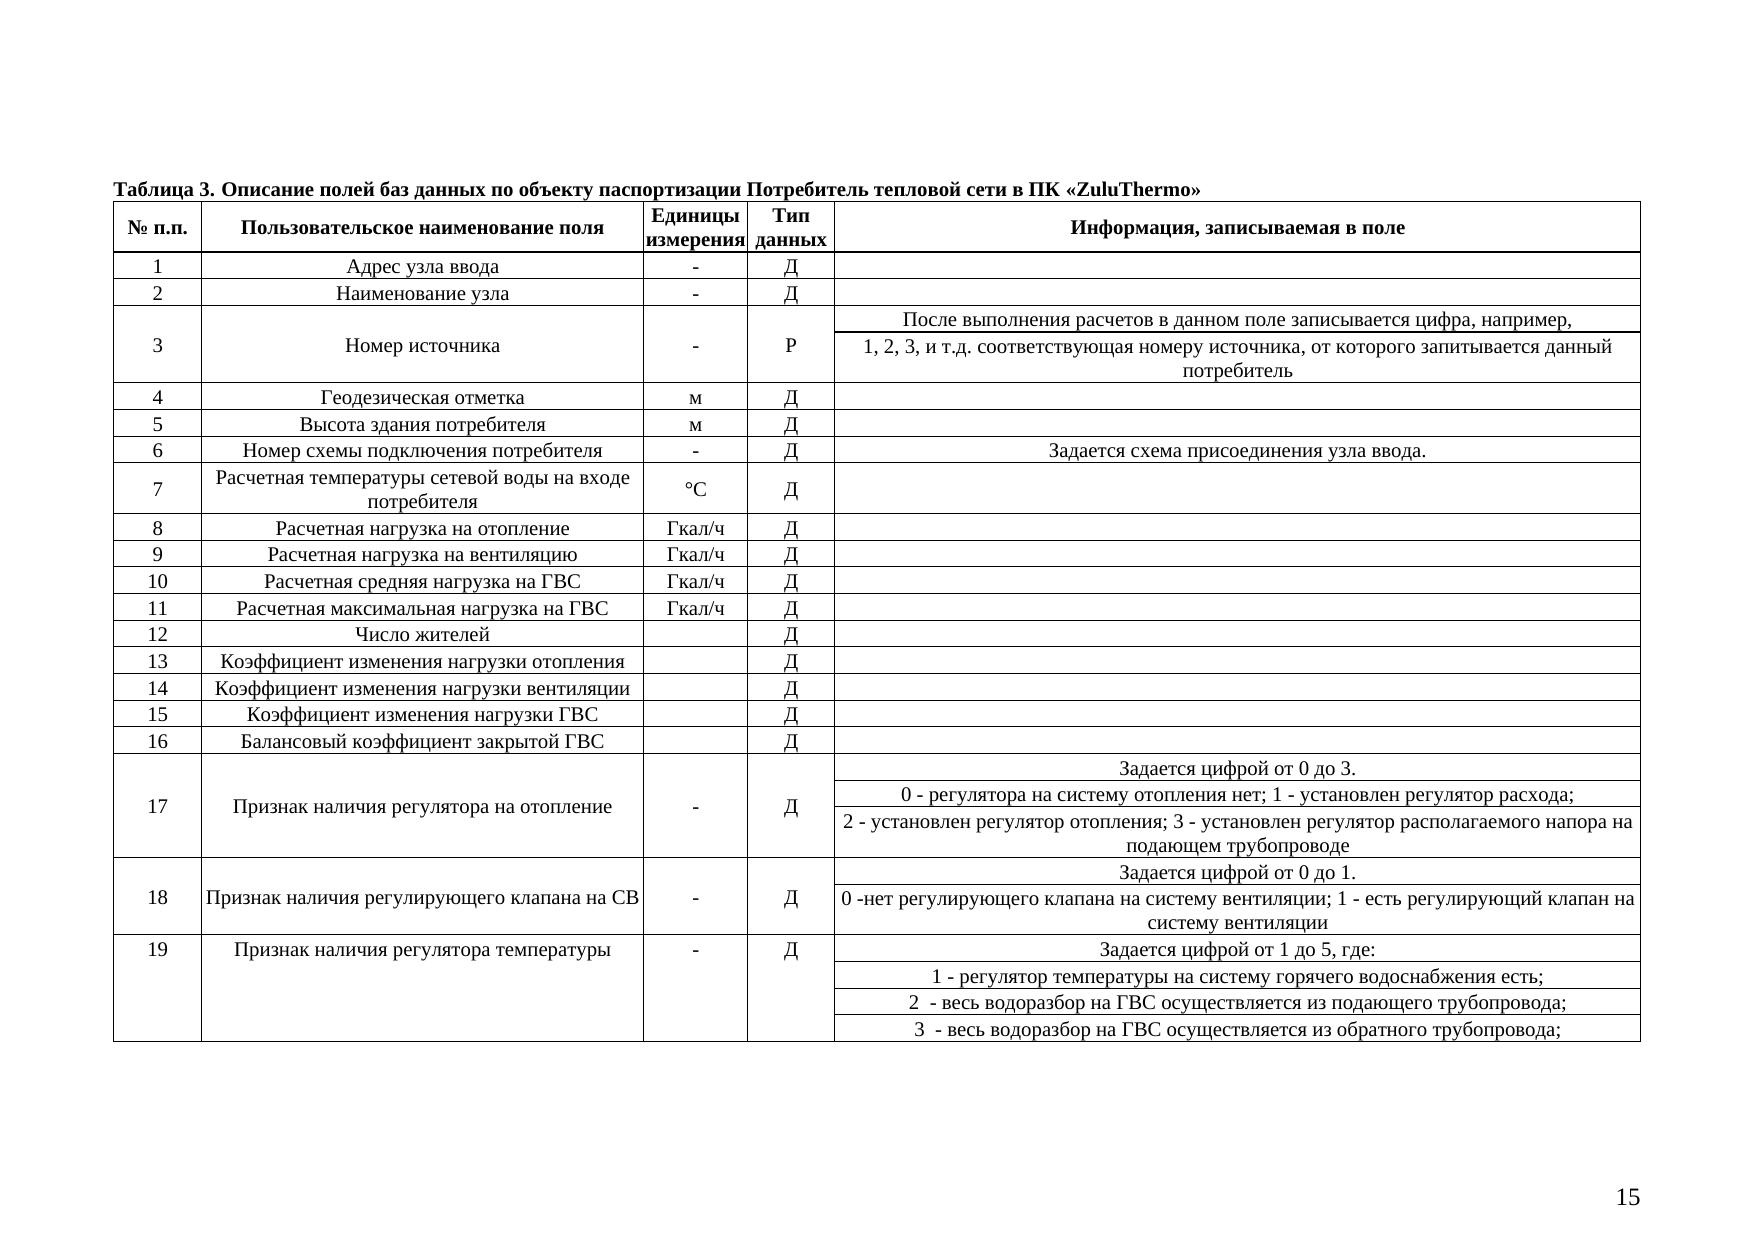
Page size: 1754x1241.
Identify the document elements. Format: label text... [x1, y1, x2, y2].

table_cell 7 [114, 463, 201, 513]
table_cell Д [748, 594, 834, 619]
table_cell Д [748, 647, 834, 673]
table_cell Д [748, 858, 834, 934]
table_cell Номер источника [202, 306, 643, 382]
table_header Единицы измерения [644, 202, 747, 251]
table_cell 0 - регулятора на систему отопления нет; 1 - установлен регулятор расхода; [835, 781, 1640, 806]
table_cell м [644, 383, 747, 409]
table_cell Д [748, 463, 834, 513]
table_cell - [644, 935, 747, 1041]
table_cell Р [748, 306, 834, 382]
table_cell [644, 621, 747, 646]
table_cell 18 [114, 858, 201, 934]
table_cell 3 [114, 306, 201, 382]
table_cell Признак наличия регулятора на отопление [202, 754, 643, 857]
table_cell [835, 410, 1640, 436]
table_cell 1 [114, 253, 201, 278]
table_cell 0 -нет регулирующего клапана на систему вентиляции; 1 - есть регулирующий клапан на систему вентиляции [835, 885, 1640, 934]
table_cell Расчетная максимальная нагрузка на ГВС [202, 594, 643, 619]
table_cell Д [748, 621, 834, 646]
table_cell [835, 567, 1640, 593]
table_cell - [644, 306, 747, 382]
table_cell 16 [114, 727, 201, 753]
table_cell 2 [114, 279, 201, 305]
table_cell Д [748, 437, 834, 462]
table_cell Гкал/ч [644, 541, 747, 566]
table_cell Д [748, 541, 834, 566]
table_cell 13 [114, 647, 201, 673]
table_cell Число жителей [202, 621, 643, 646]
table_cell Д [748, 279, 834, 305]
table_cell [644, 647, 747, 673]
table_cell Д [748, 935, 834, 1041]
table_cell [644, 727, 747, 753]
table_cell Гкал/ч [644, 594, 747, 619]
table_cell Адрес узла ввода [202, 253, 643, 278]
table_cell Д [748, 253, 834, 278]
table_cell [835, 727, 1640, 753]
table_cell [835, 541, 1640, 566]
table_cell Задается цифрой от 0 до 3. [835, 754, 1640, 779]
table_cell 19 [114, 935, 201, 1041]
table_header Информация, записываемая в поле [835, 202, 1640, 251]
table_cell Расчетная средняя нагрузка на ГВС [202, 567, 643, 593]
table_cell 4 [114, 383, 201, 409]
table_cell [644, 674, 747, 699]
table_cell Номер схемы подключения потребителя [202, 437, 643, 462]
table_cell Д [748, 674, 834, 699]
table_cell Коэффициент изменения нагрузки отопления [202, 647, 643, 673]
table_cell Д [748, 727, 834, 753]
table_cell 8 [114, 514, 201, 539]
table_cell Задается схема присоединения узла ввода. [835, 437, 1640, 462]
table_cell Д [748, 567, 834, 593]
table_cell Признак наличия регулирующего клапана на СВ [202, 858, 643, 934]
table_cell Гкал/ч [644, 514, 747, 539]
table_header № п.п. [114, 202, 201, 251]
table_cell 1, 2, 3, и т.д. соответствующая номеру источника, от которого запитывается данный потребитель [835, 333, 1640, 382]
table_cell [835, 253, 1640, 278]
table_cell [835, 514, 1640, 539]
table_cell [644, 701, 747, 726]
table_cell - [644, 858, 747, 934]
table_cell 11 [114, 594, 201, 619]
table_header Пользовательское наименование поля [202, 202, 643, 251]
table_cell [835, 674, 1640, 699]
table_cell 10 [114, 567, 201, 593]
table_cell Гкал/ч [644, 567, 747, 593]
table_cell Коэффициент изменения нагрузки ГВС [202, 701, 643, 726]
table_cell [835, 279, 1640, 305]
table_cell Коэффициент изменения нагрузки вентиляции [202, 674, 643, 699]
table_cell Признак наличия регулятора температуры [202, 935, 643, 1041]
table_cell °C [644, 463, 747, 513]
table_cell 1 - регулятор температуры на систему горячего водоснабжения есть; [835, 962, 1640, 988]
table_cell Задается цифрой от 1 до 5, где: [835, 935, 1640, 961]
table_header Тип данных [748, 202, 834, 251]
table_cell 12 [114, 621, 201, 646]
table_cell Расчетная температуры сетевой воды на входе потребителя [202, 463, 643, 513]
table_cell Задается цифрой от 0 до 1. [835, 858, 1640, 884]
table_cell Балансовый коэффициент закрытой ГВС [202, 727, 643, 753]
table_cell 17 [114, 754, 201, 857]
table_cell [835, 701, 1640, 726]
table_cell 15 [114, 701, 201, 726]
table_cell м [644, 410, 747, 436]
table_cell Геодезическая отметка [202, 383, 643, 409]
table_cell Наименование узла [202, 279, 643, 305]
table_cell Высота здания потребителя [202, 410, 643, 436]
table_cell Д [748, 754, 834, 857]
table_cell [835, 621, 1640, 646]
table_cell Д [748, 701, 834, 726]
table_cell 14 [114, 674, 201, 699]
table_cell - [644, 754, 747, 857]
table_cell 9 [114, 541, 201, 566]
table_cell После выполнения расчетов в данном поле записывается цифра, например, [835, 306, 1640, 331]
table_cell 3 - весь водоразбор на ГВС осуществляется из обратного трубопровода; [835, 1015, 1640, 1041]
table_cell Д [748, 410, 834, 436]
table_cell - [644, 253, 747, 278]
table_cell Д [748, 514, 834, 539]
table_cell - [644, 437, 747, 462]
table_cell [835, 647, 1640, 673]
table_cell Расчетная нагрузка на отопление [202, 514, 643, 539]
table_cell 2 - установлен регулятор отопления; 3 - установлен регулятор располагаемого напора на подающем трубопроводе [835, 807, 1640, 857]
table_cell Расчетная нагрузка на вентиляцию [202, 541, 643, 566]
table_cell 5 [114, 410, 201, 436]
table_cell 6 [114, 437, 201, 462]
table_cell 2 - весь водоразбор на ГВС осуществляется из подающего трубопровода; [835, 989, 1640, 1014]
table_cell [835, 594, 1640, 619]
table_cell [835, 383, 1640, 409]
table_cell - [644, 279, 747, 305]
table_cell [835, 463, 1640, 513]
table_cell Д [748, 383, 834, 409]
